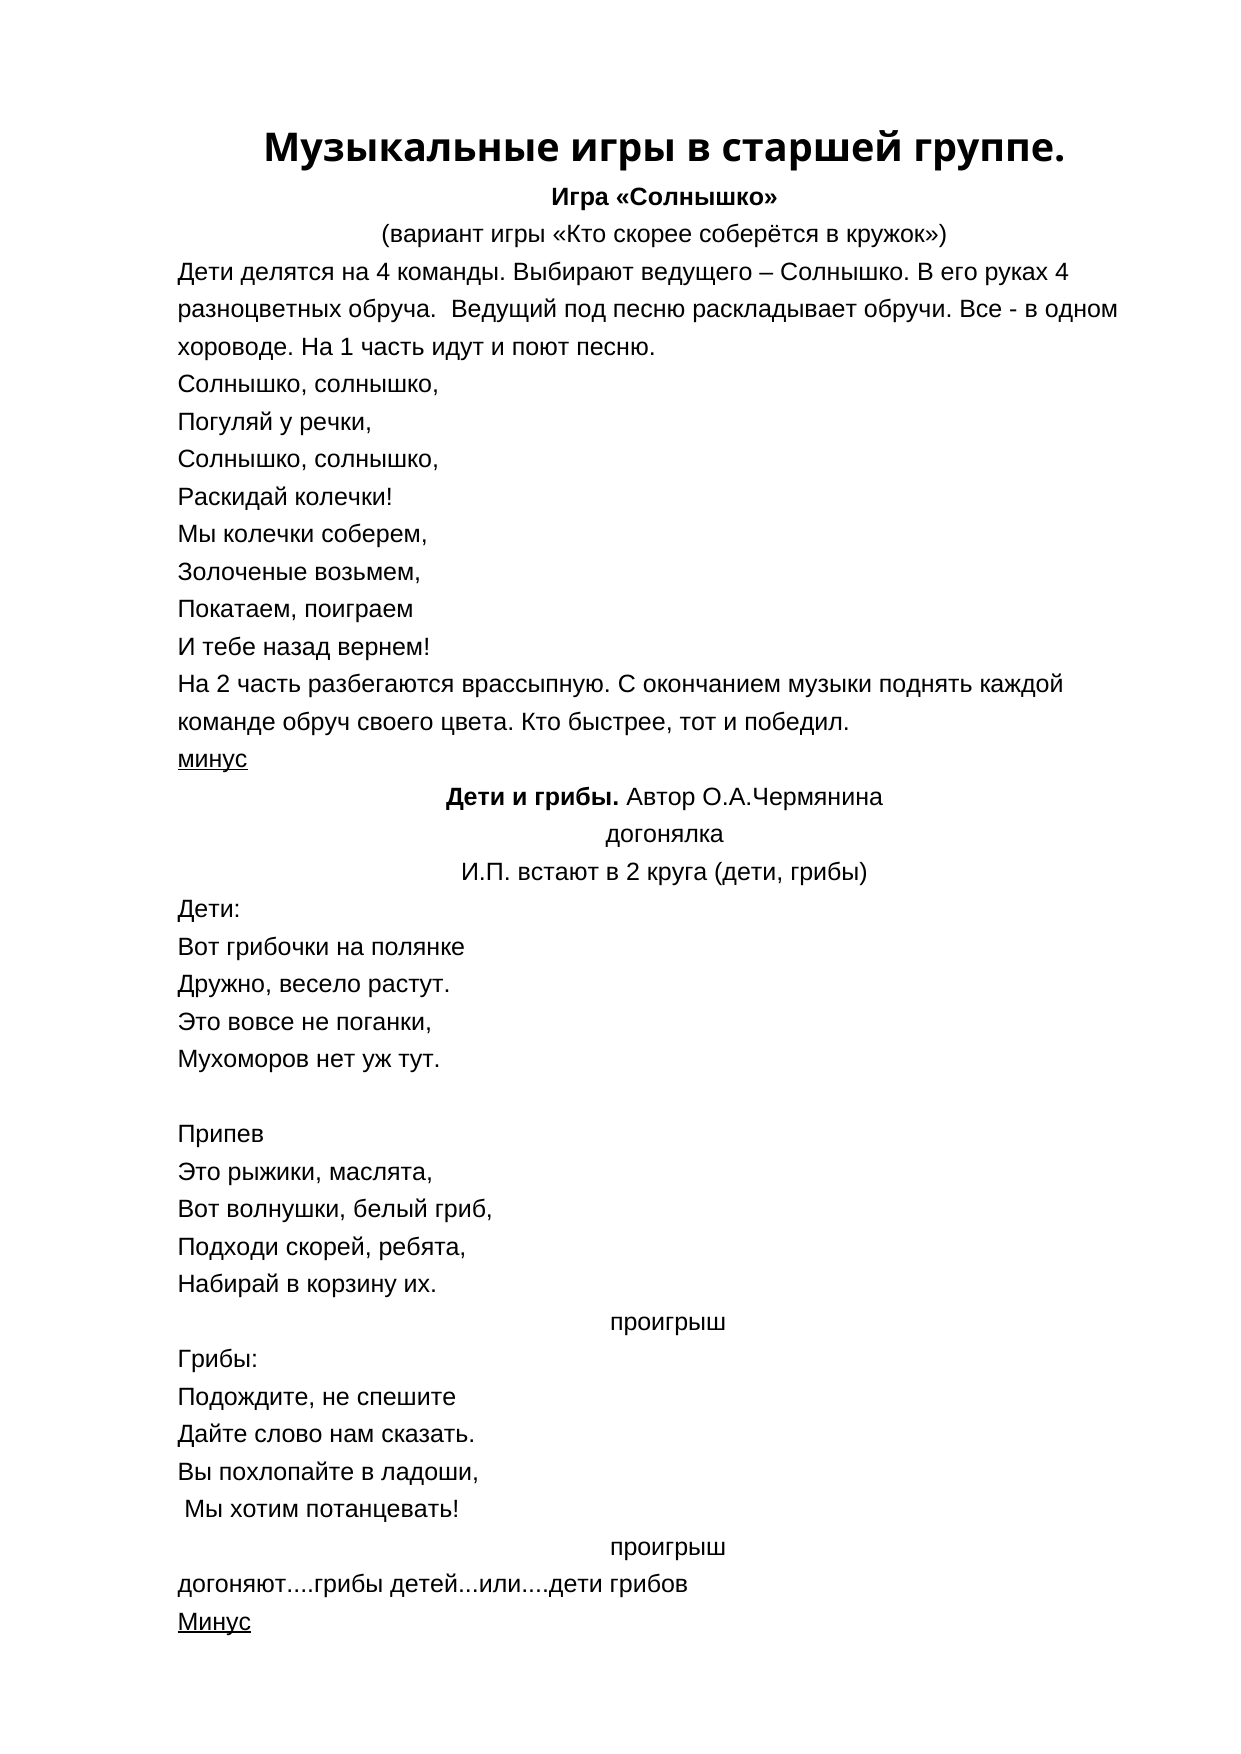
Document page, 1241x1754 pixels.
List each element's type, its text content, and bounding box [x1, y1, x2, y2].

text Мы хотим потанцевать! [177, 1485, 1152, 1523]
text Раскидай колечки! [177, 473, 1152, 510]
text Музыкальные игры в старшей группе. [177, 118, 1152, 173]
text Игра «Солнышко» [177, 173, 1152, 210]
text Дети делятся на 4 команды. Выбирают ведущего – Солнышко. В его руках 4 разноцветных обруча. Ведущий под песню раскладывает обручи. Все - в одном хороводе. На 1 часть идут и поют песню. [177, 248, 1152, 360]
text И.П. встают в 2 круга (дети, грибы) [177, 848, 1152, 885]
text Мы колечки соберем, [177, 510, 1152, 548]
text Вот грибочки на полянке [177, 923, 1152, 960]
text Минус [177, 1598, 1152, 1635]
text Набирай в корзину их. [177, 1260, 1152, 1298]
text Это рыжики, маслята, [177, 1148, 1152, 1185]
text Подходи скорей, ребята, [177, 1223, 1152, 1260]
text догоняют....грибы детей...или....дети грибов [177, 1560, 1152, 1598]
text Дети и грибы. Автор О.А.Чермянина [177, 773, 1152, 810]
text Мухоморов нет уж тут. [177, 1035, 1152, 1073]
text Солнышко, солнышко, [177, 435, 1152, 473]
text Вот волнушки, белый гриб, [177, 1185, 1152, 1223]
text Погуляй у речки, [177, 398, 1152, 435]
text догонялка [177, 810, 1152, 848]
text Солнышко, солнышко, [177, 360, 1152, 398]
text проигрыш [177, 1298, 1152, 1335]
text Золоченые возьмем, [177, 548, 1152, 585]
text Припев [177, 1110, 1152, 1148]
text Вы похлопайте в ладоши, [177, 1448, 1152, 1485]
text (вариант игры «Кто скорее соберётся в кружок») [177, 210, 1152, 248]
text На 2 часть разбегаются врассыпную. С окончанием музыки поднять каждой команде обруч своего цвета. Кто быстрее, тот и победил. [177, 660, 1152, 735]
text минус [177, 735, 1152, 773]
text Это вовсе не поганки, [177, 998, 1152, 1035]
text Подождите, не спешите [177, 1373, 1152, 1410]
text Покатаем, поиграем [177, 585, 1152, 623]
text проигрыш [177, 1523, 1152, 1560]
text Дети: [177, 885, 1152, 923]
text Дайте слово нам сказать. [177, 1410, 1152, 1448]
text Дружно, весело растут. [177, 960, 1152, 998]
text Грибы: [177, 1335, 1152, 1373]
text И тебе назад вернем! [177, 623, 1152, 660]
